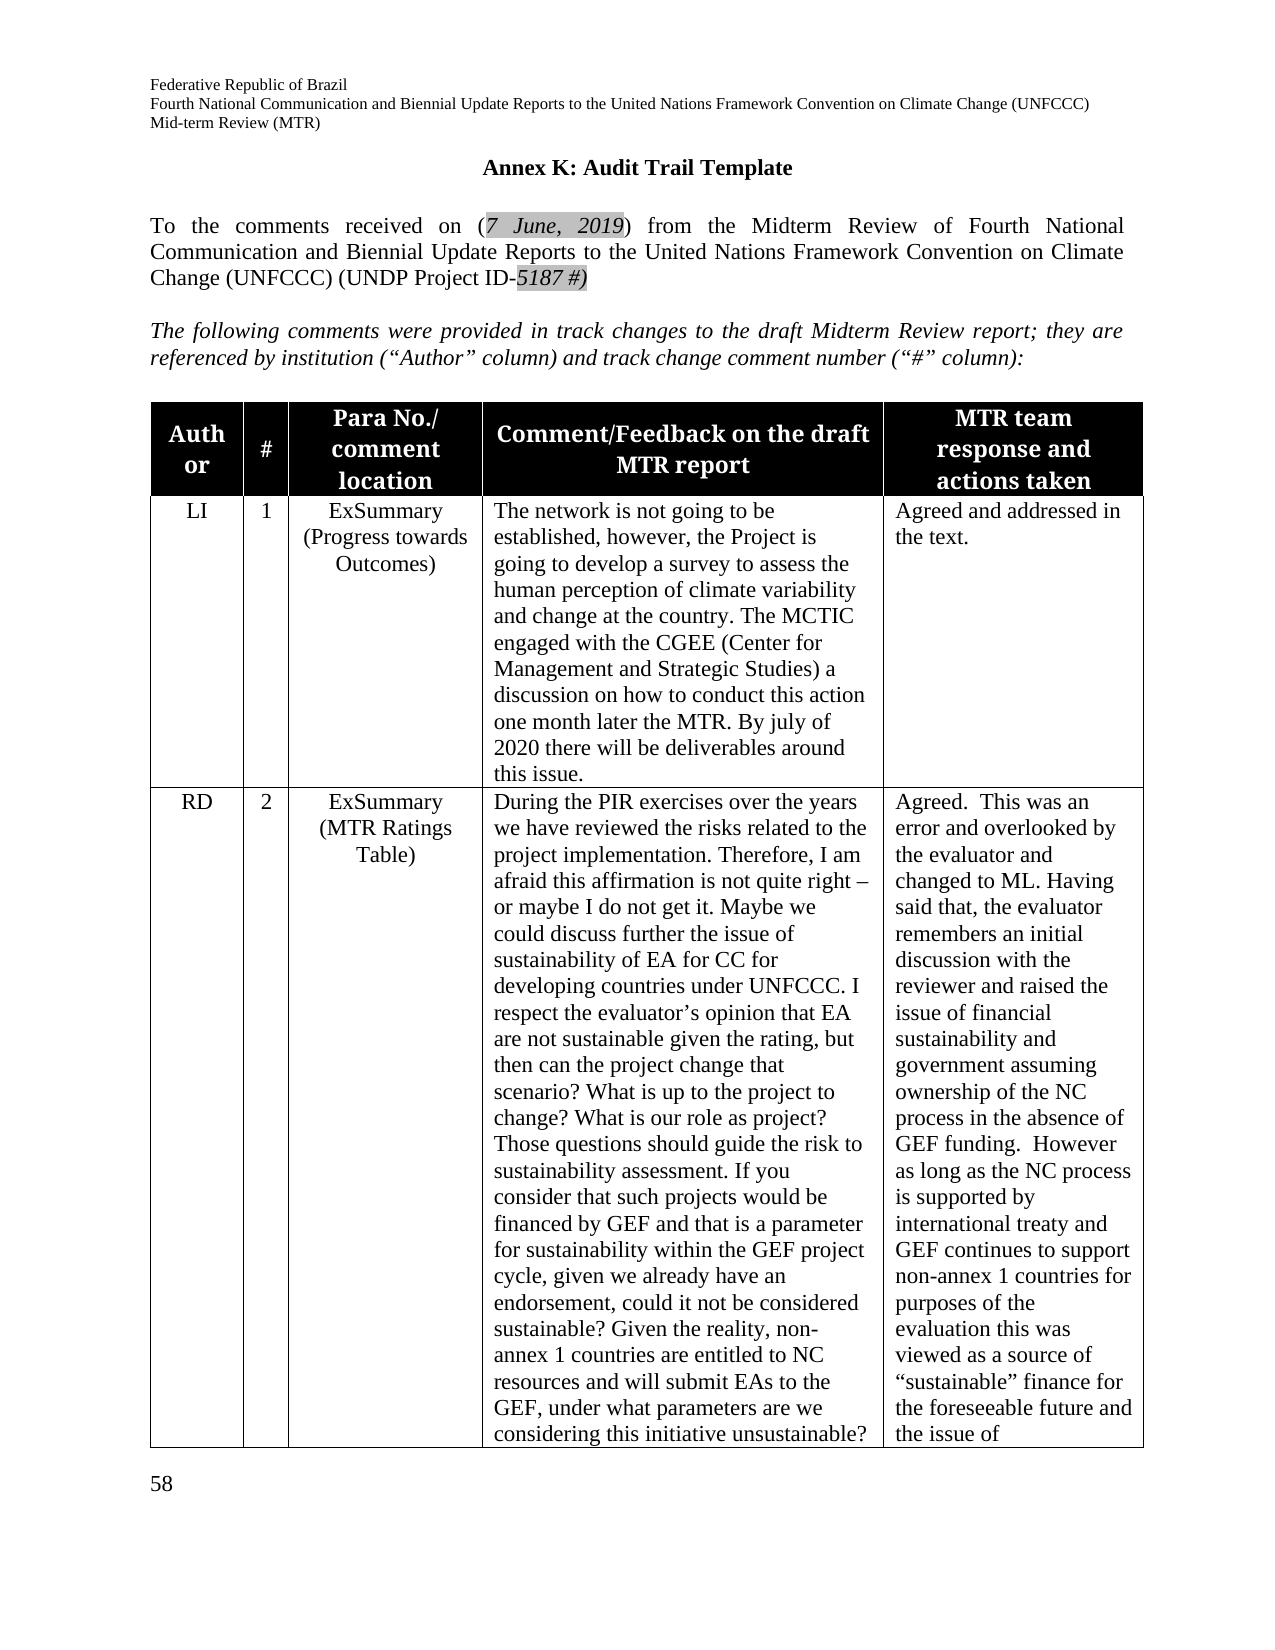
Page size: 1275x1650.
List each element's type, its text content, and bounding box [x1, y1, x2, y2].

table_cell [289, 788, 482, 1447]
table_header Comment/Feedback on the draft MTR report [483, 402, 883, 496]
table_header MTR team response and actions taken [884, 402, 1143, 496]
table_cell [884, 788, 1143, 1447]
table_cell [483, 788, 883, 1447]
text To the comments received on (7 June, 2019) from the Midterm Review of Fourth National Communication and Biennial Update Reports to the United Nations Framework Convention on Climate Change (UNFCCC) (UNDP Project ID-5187 #) [150, 212, 1125, 291]
table_cell Agreed and addressed in the text. [884, 497, 1143, 787]
table_cell The network is not going to be established, however, the Project is going to develop a survey to assess the human perception of climate variability and change at the country. The MCTIC engaged with the CGEE (Center for Management and Strategic Studies) a discussion on how to conduct this action one month later the MTR. By july of 2020 there will be deliverables around this issue. [483, 497, 883, 787]
table_cell ExSummary (Progress towards Outcomes) [289, 497, 482, 787]
table_header Author [151, 402, 243, 496]
table_cell 2 [244, 788, 288, 1447]
table_header Para No./ comment location [289, 402, 482, 496]
table_cell LI [151, 497, 243, 787]
text The following comments were provided in track changes to the draft Midterm Review report; they are referenced by institution (“Author” column) and track change comment number (“#” column): [150, 317, 1125, 370]
table_cell RD [151, 788, 243, 1447]
table_header # [244, 402, 288, 496]
table_cell 1 [244, 497, 288, 787]
text Annex K: Audit Trail Template [150, 154, 1125, 181]
